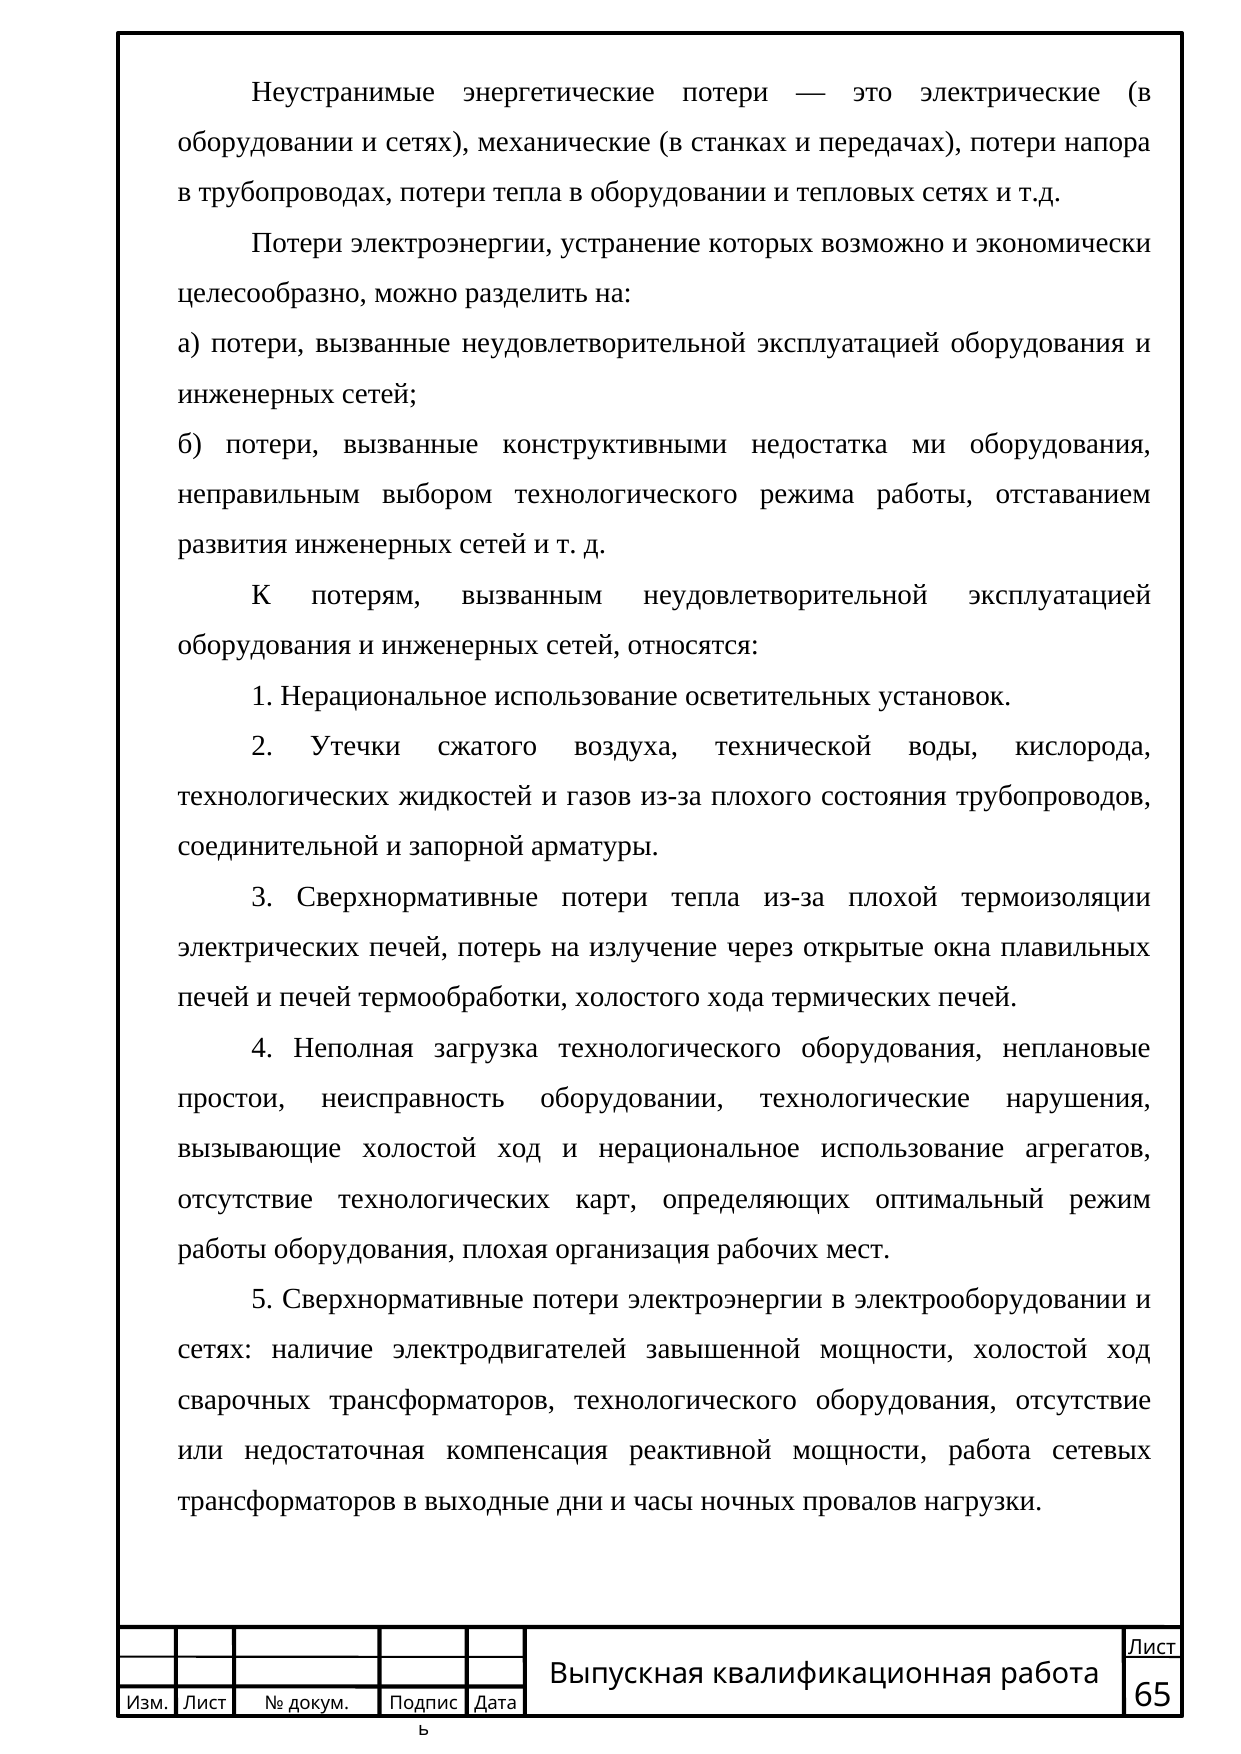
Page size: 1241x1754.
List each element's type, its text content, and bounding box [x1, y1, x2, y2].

text 4. Неполная загрузка технологического оборудования, неплановые простои, неисправность оборудовании, технологические нарушения, вызывающие холостой ход и нерациональное использование агрегатов, отсутствие технологических карт, определяющих оптимальный режим работы оборудования, плохая организация рабочих мест. [177, 1030, 1152, 1264]
text 5. Сверхнормативные потери электроэнергии в электрооборудовании и сетях: наличие электродвигателей завышенной мощности, холостой ход сварочных трансформаторов, технологического оборудования, отсутствие или недостаточная компенсация реактивной мощности, работа сетевых трансформаторов в выходные дни и часы ночных провалов нагрузки. [177, 1281, 1152, 1516]
text Неустранимые энергетические потери — это электрические (в оборудовании и сетях), механические (в станках и передачах), потери напора в трубопроводах, потери тепла в оборудовании и тепловых сетях и т.д. [177, 74, 1152, 208]
text Потери электроэнергии, устранение которых возможно и экономически целесообразно, можно разделить на: [177, 225, 1152, 309]
text б) потери, вызванные конструктивными недостатка ми оборудования, неправильным выбором технологического режима работы, отставанием развития инженерных сетей и т. д. [177, 426, 1152, 560]
text 2. Утечки сжатого воздуха, технической воды, кислорода, технологических жидкостей и газов из-за плохого состояния трубопроводов, соединительной и запорной арматуры. [177, 728, 1152, 862]
text 1. Нерациональное использование осветительных установок. [177, 678, 1152, 711]
text К потерям, вызванным неудовлетворительной эксплуатацией оборудования и инженерных сетей, относятся: [177, 577, 1152, 661]
text а) потери, вызванные неудовлетворительной эксплуатацией оборудования и инженерных сетей; [177, 325, 1152, 409]
text 3. Сверхнормативные потери тепла из-за плохой термоизоляции электрических печей, потерь на излучение через открытые окна плавильных печей и печей термообработки, холостого хода термических печей. [177, 879, 1152, 1013]
